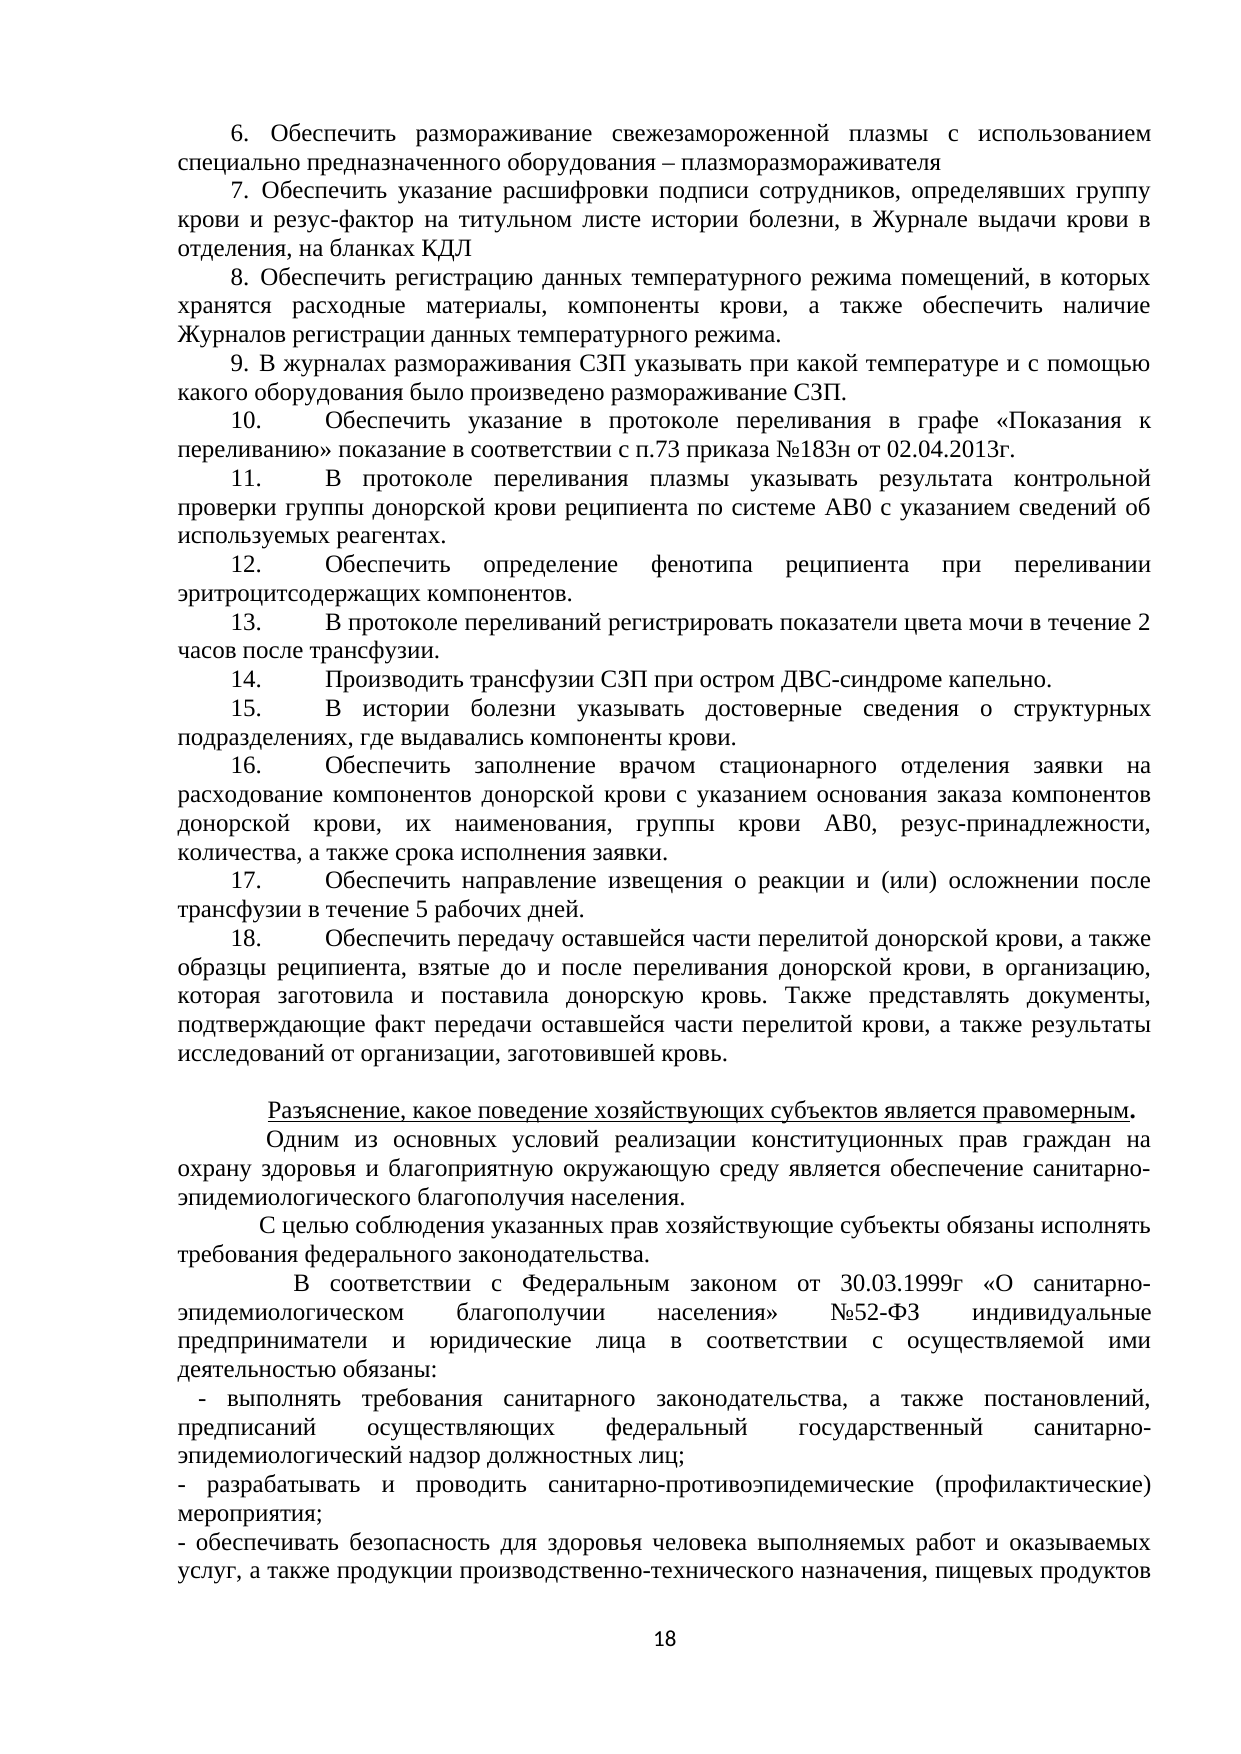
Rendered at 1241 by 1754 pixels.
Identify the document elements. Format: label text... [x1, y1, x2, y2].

list Обеспечить указание расшифровки подписи сотрудников, определявших группу крови и резус-фактор на титульном листе истории болезни, в Журнале выдачи крови в отделения, на бланках КДЛ [177, 176, 1152, 262]
list Обеспечить регистрацию данных температурного режима помещений, в которых хранятся расходные материалы, компоненты крови, а также обеспечить наличие Журналов регистрации данных температурного режима. [177, 262, 1152, 348]
list В протоколе переливаний регистрировать показатели цвета мочи в течение 2 часов после трансфузии. [177, 607, 1152, 664]
list Обеспечить размораживание свежезамороженной плазмы с использованием специально предназначенного оборудования – плазморазмораживателя [177, 118, 1152, 176]
list Обеспечить определение фенотипа реципиента при переливании эритроцитсодержащих компонентов. [177, 549, 1152, 607]
list Обеспечить заполнение врачом стационарного отделения заявки на расходование компонентов донорской крови с указанием основания заказа компонентов донорской крови, их наименования, группы крови АВ0, резус-принадлежности, количества, а также срока исполнения заявки. [177, 751, 1152, 866]
text Разъяснение, какое поведение хозяйствующих субъектов является правомерным. [177, 1096, 1152, 1124]
text - разрабатывать и проводить санитарно-противоэпидемические (профилактические) мероприятия; [177, 1469, 1152, 1527]
list В протоколе переливания плазмы указывать результата контрольной проверки группы донорской крови реципиента по системе АВ0 с указанием сведений об используемых реагентах. [177, 463, 1152, 549]
text Одним из основных условий реализации конституционных прав граждан на охрану здоровья и благоприятную окружающую среду является обеспечение санитарно-эпидемиологического благополучия населения. [177, 1124, 1152, 1211]
list В журналах размораживания СЗП указывать при какой температуре и с помощью какого оборудования было произведено размораживание СЗП. [177, 348, 1152, 406]
list Обеспечить передачу оставшейся части перелитой донорской крови, а также образцы реципиента, взятые до и после переливания донорской крови, в организацию, которая заготовила и поставила донорскую кровь. Также представлять документы, подтверждающие факт передачи оставшейся части перелитой крови, а также результаты исследований от организации, заготовившей кровь. [177, 923, 1152, 1067]
text В соответствии с Федеральным законом от 30.03.1999г «О санитарно-эпидемиологическом благополучии населения» №52-ФЗ индивидуальные предприниматели и юридические лица в соответствии с осуществляемой ими деятельностью обязаны: [177, 1268, 1152, 1383]
text - выполнять требования санитарного законодательства, а также постановлений, предписаний осуществляющих федеральный государственный санитарно-эпидемиологический надзор должностных лиц; [177, 1383, 1152, 1469]
text С целью соблюдения указанных прав хозяйствующие субъекты обязаны исполнять требования федерального законодательства. [177, 1211, 1152, 1268]
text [177, 1527, 1152, 1584]
list В истории болезни указывать достоверные сведения о структурных подразделениях, где выдавались компоненты крови. [177, 693, 1152, 751]
list Производить трансфузии СЗП при остром ДВС-синдроме капельно. [177, 664, 1152, 693]
list Обеспечить направление извещения о реакции и (или) осложнении после трансфузии в течение 5 рабочих дней. [177, 866, 1152, 923]
list Обеспечить указание в протоколе переливания в графе «Показания к переливанию» показание в соответствии с п.73 приказа №183н от 02.04.2013г. [177, 406, 1152, 463]
